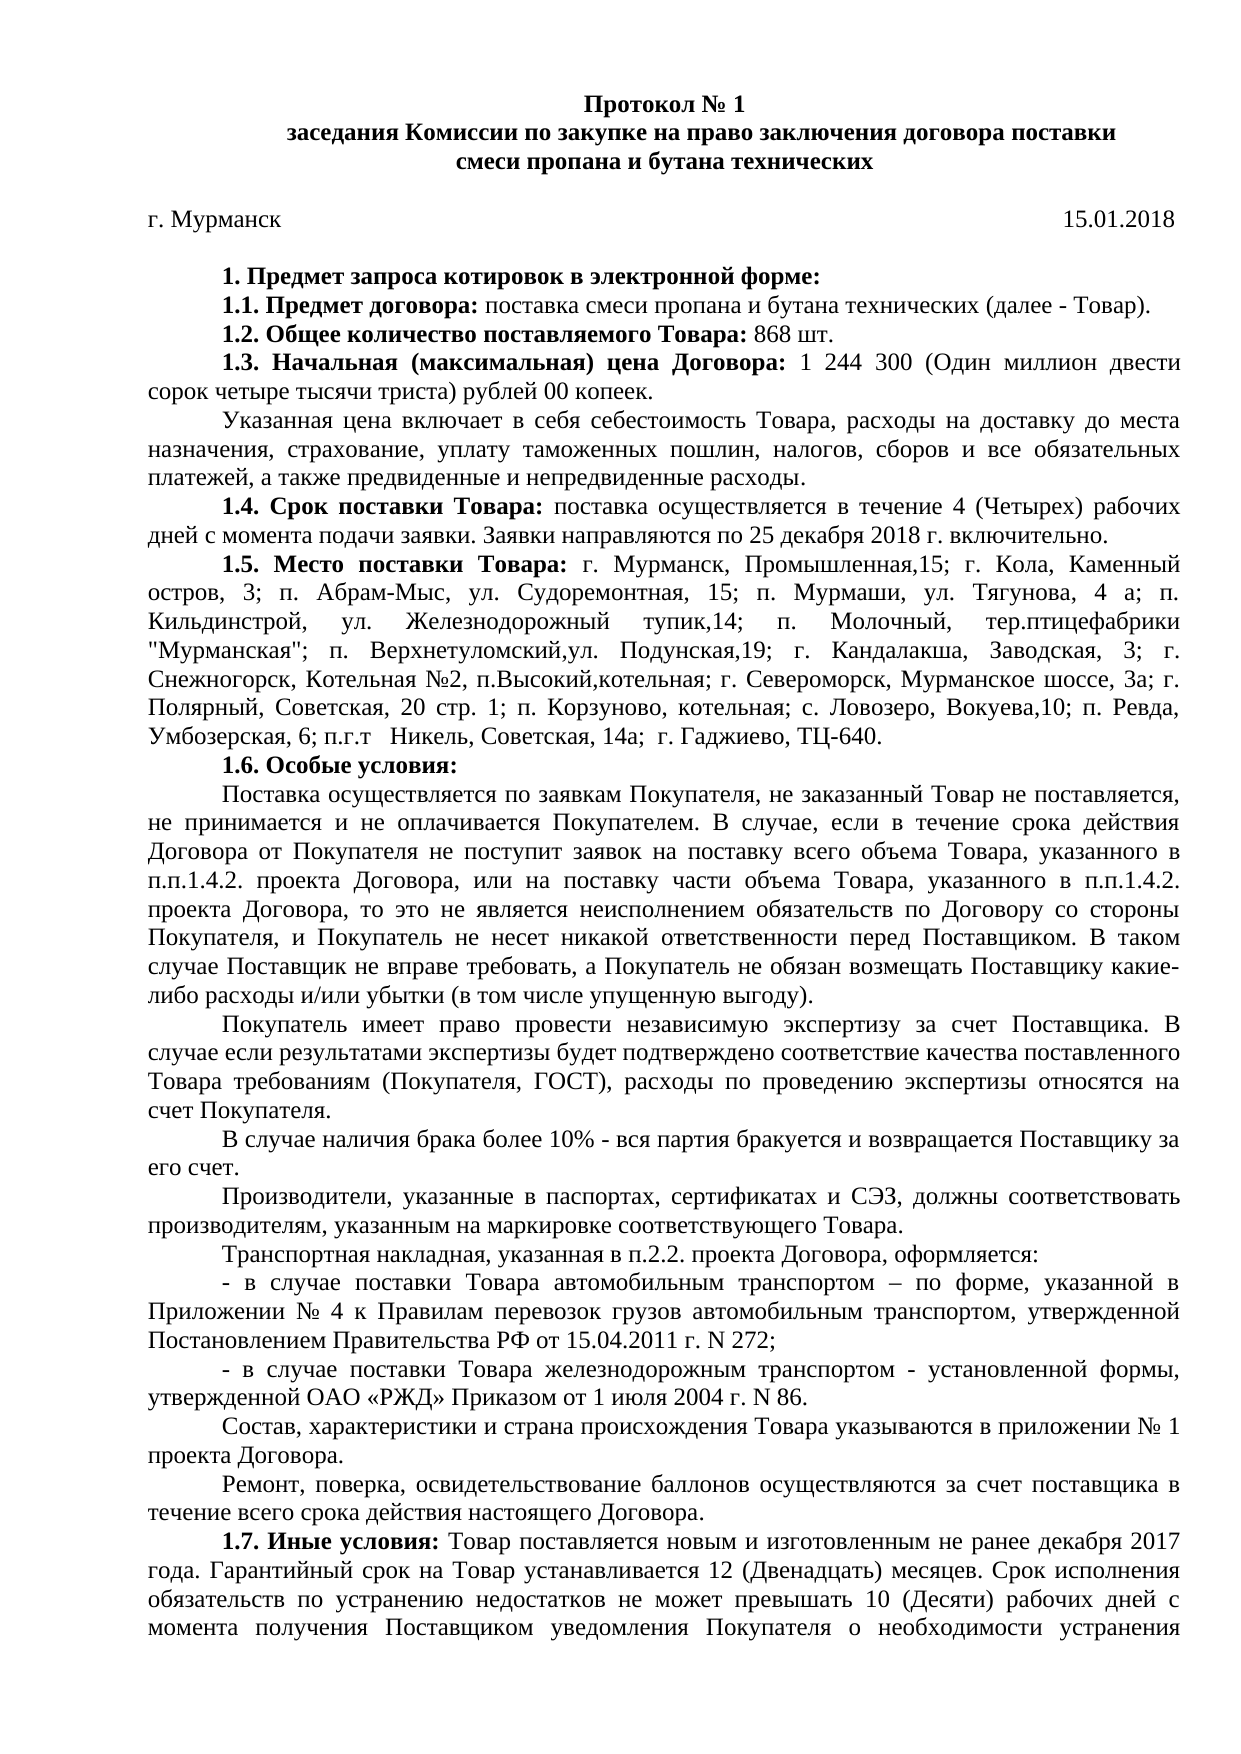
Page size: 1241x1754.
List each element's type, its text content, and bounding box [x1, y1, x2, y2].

text Состав, характеристики и страна происхождения Товара указываются в приложении № 1 проекта Договора. [148, 1411, 1181, 1469]
text 1.5. Место поставки Товара: г. Мурманск, Промышленная,15; г. Кола, Каменный остров, 3; п. Абрам-Мыс, ул. Судоремонтная, 15; п. Мурмаши, ул. Тягунова, 4 а; п. Кильдинстрой, ул. Железнодорожный тупик,14; п. Молочный, тер.птицефабрики "Мурманская"; п. Верхнетуломский,ул. Подунская,19; г. Кандалакша, Заводская, 3; г. Снежногорск, Котельная №2, п.Высокий,котельная; г. Североморск, Мурманское шоссе, 3а; г. Полярный, Советская, 20 стр. 1; п. Корзуново, котельная; с. Ловозеро, Вокуева,10; п. Ревда, Умбозерская, 6; п.г.т Никель, Советская, 14а; г. Гаджиево, ТЦ-640. [148, 549, 1181, 750]
text 1.2. Общее количество поставляемого Товара: 868 шт. [148, 319, 1181, 347]
text 1.3. Начальная (максимальная) цена Договора: 1 244 300 (Один миллион двести сорок четыре тысячи триста) рублей 00 копеек. [148, 347, 1181, 405]
text Протокол № 1 [148, 89, 1181, 117]
text - в случае поставки Товара железнодорожным транспортом - установленной формы, утвержденной ОАО «РЖД» Приказом от 1 июля 2004 г. N 86. [148, 1354, 1181, 1411]
text Транспортная накладная, указанная в п.2.2. проекта Договора, оформляется: [148, 1239, 1181, 1267]
text Поставка осуществляется по заявкам Покупателя, не заказанный Товар не поставляется, не принимается и не оплачивается Покупателем. В случае, если в течение срока действия Договора от Покупателя не поступит заявок на поставку всего объема Товара, указанного в п.п.1.4.2. проекта Договора, или на поставку части объема Товара, указанного в п.п.1.4.2. проекта Договора, то это не является неисполнением обязательств по Договору со стороны Покупателя, и Покупатель не несет никакой ответственности перед Поставщиком. В таком случае Поставщик не вправе требовать, а Покупатель не обязан возмещать Поставщику какие-либо расходы и/или убытки (в том числе упущенную выгоду). [148, 779, 1181, 1009]
subtitle 1. Предмет запроса котировок в электронной форме: [148, 261, 1181, 290]
text Ремонт, поверка, освидетельствование баллонов осуществляются за счет поставщика в течение всего срока действия настоящего Договора. [148, 1469, 1181, 1526]
text Производители, указанные в паспортах, сертификатах и СЭЗ, должны соответствовать производителям, указанным на маркировке соответствующего Товара. [148, 1181, 1181, 1239]
text Покупатель имеет право провести независимую экспертизу за счет Поставщика. В случае если результатами экспертизы будет подтверждено соответствие качества поставленного Товара требованиям (Покупателя, ГОСТ), расходы по проведению экспертизы относятся на счет Покупателя. [148, 1009, 1181, 1124]
text г. Мурманск 15.01.2018 [148, 204, 1181, 232]
text 1.1. Предмет договора: поставка смеси пропана и бутана технических (далее - Товар). [148, 290, 1181, 319]
text В случае наличия брака более 10% - вся партия бракуется и возвращается Поставщику за его счет. [148, 1124, 1181, 1181]
text 1.6. Особые условия: [148, 750, 1181, 779]
text Указанная цена включает в себя себестоимость Товара, расходы на доставку до места назначения, страхование, уплату таможенных пошлин, налогов, сборов и все обязательных платежей, а также предвиденные и непредвиденные расходы. [148, 405, 1181, 491]
text 1.4. Срок поставки Товара: поставка осуществляется в течение 4 (Четырех) рабочих дней с момента подачи заявки. Заявки направляются по 25 декабря 2018 г. включительно. [148, 491, 1181, 549]
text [148, 1526, 1181, 1641]
text заседания Комиссии по закупке на право заключения договора поставки [148, 117, 1181, 146]
text - в случае поставки Товара автомобильным транспортом – по форме, указанной в Приложении № 4 к Правилам перевозок грузов автомобильным транспортом, утвержденной Постановлением Правительства РФ от 15.04.2011 г. N 272; [148, 1267, 1181, 1354]
text смеси пропана и бутана технических [148, 146, 1181, 175]
